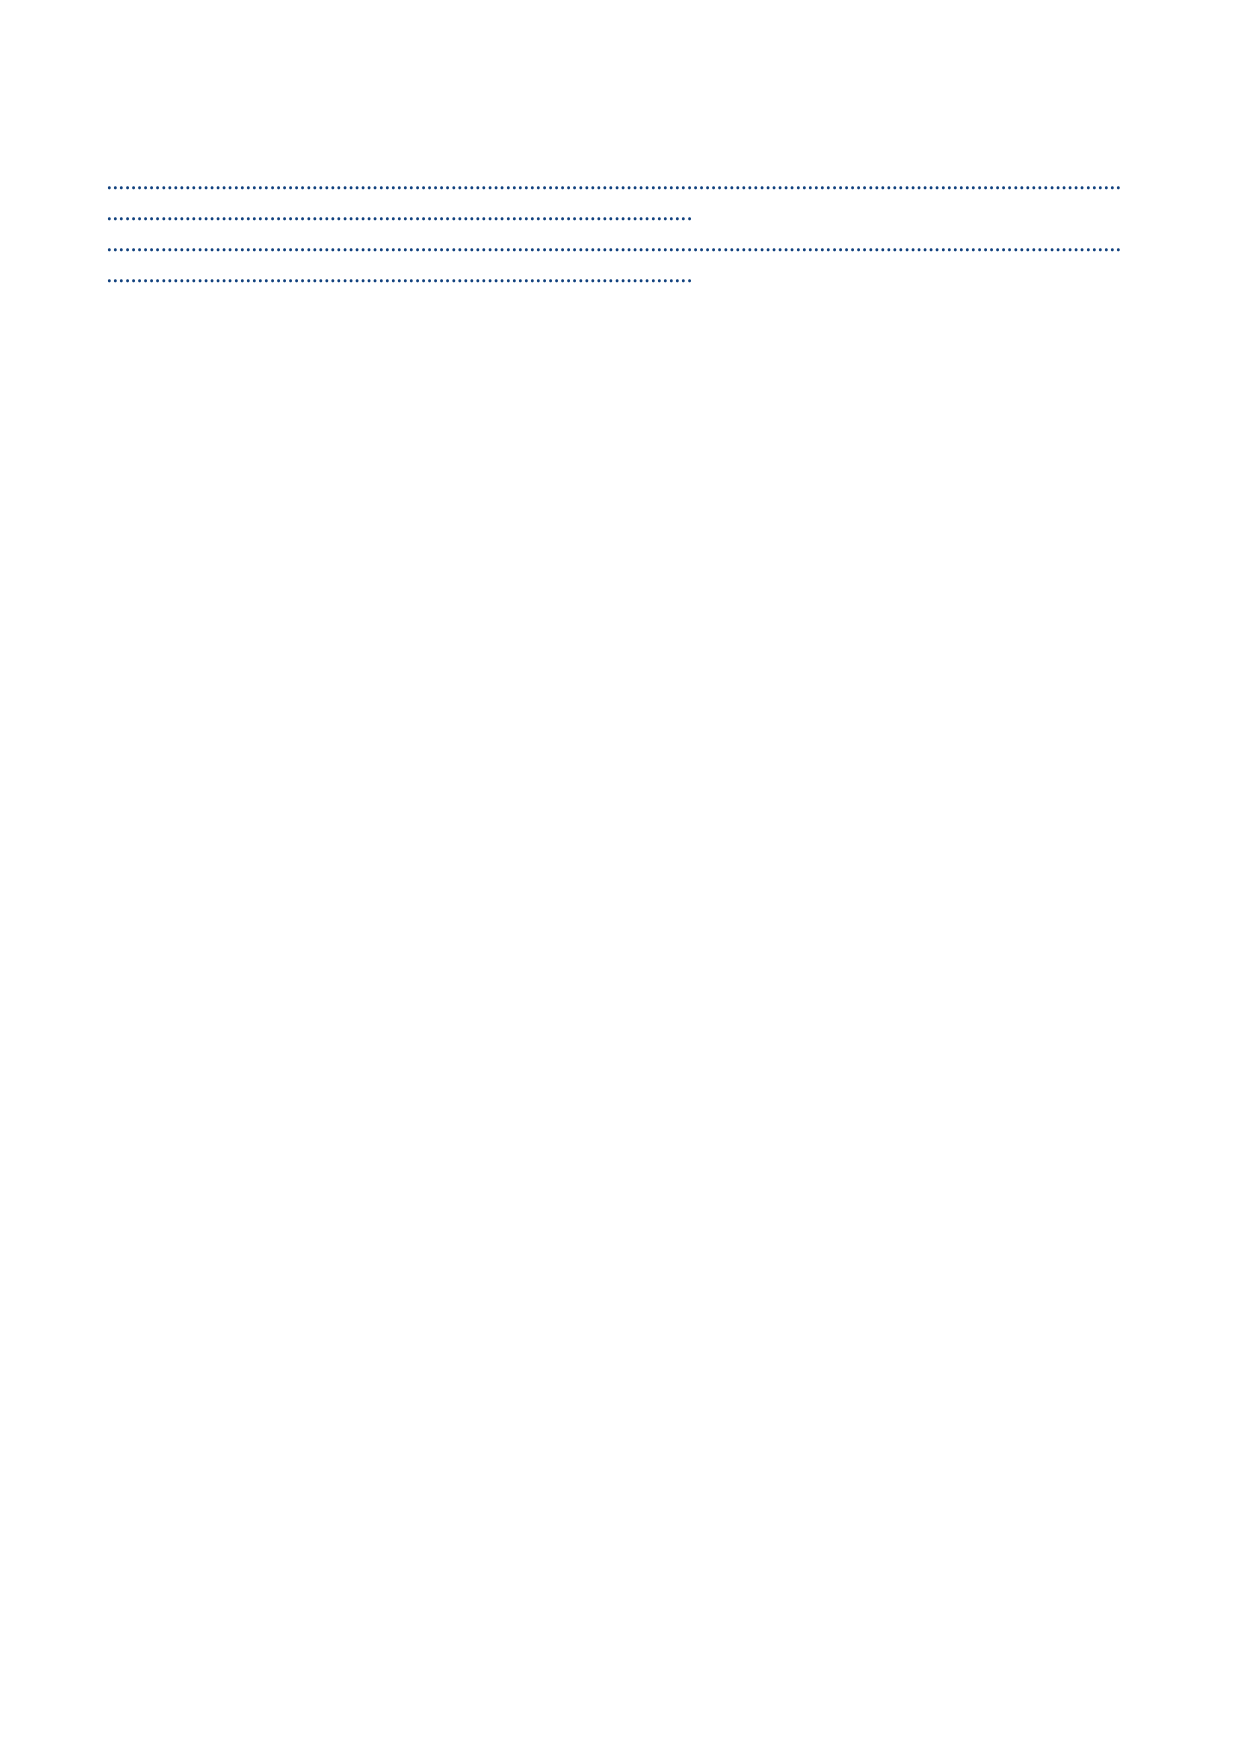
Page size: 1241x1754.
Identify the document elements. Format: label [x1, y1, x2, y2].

text [106, 227, 1134, 289]
text [106, 164, 1134, 227]
